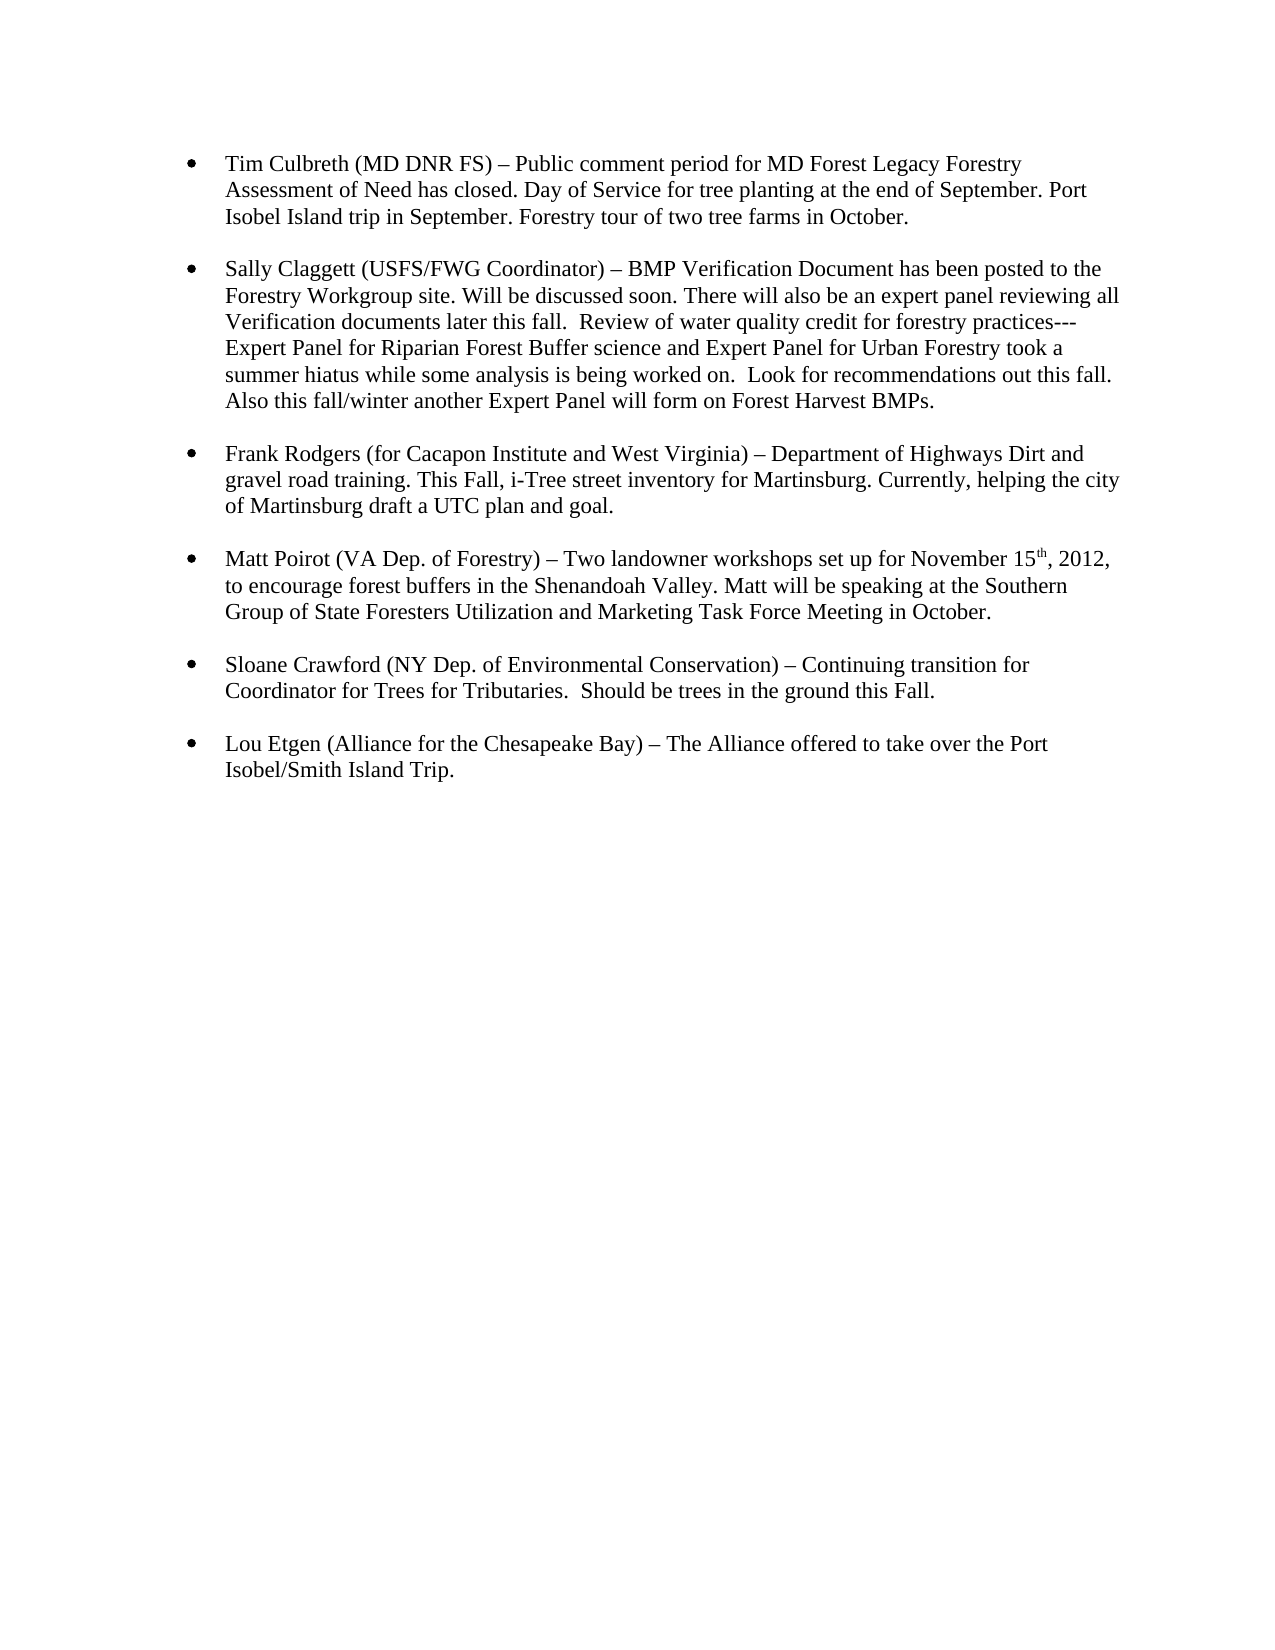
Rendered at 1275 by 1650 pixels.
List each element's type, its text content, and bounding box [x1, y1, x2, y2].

list Tim Culbreth (MD DNR FS) – Public comment period for MD Forest Legacy Forestry Assessment of Need has closed. Day of Service for tree planting at the end of September. Port Isobel Island trip in September. Forestry tour of two tree farms in October. [187, 150, 1125, 229]
list Sloane Crawford (NY Dep. of Environmental Conservation) – Continuing transition for Coordinator for Trees for Tributaries. Should be trees in the ground this Fall. [187, 651, 1125, 703]
list Lou Etgen (Alliance for the Chesapeake Bay) – The Alliance offered to take over the Port Isobel/Smith Island Trip. [187, 730, 1125, 782]
list Frank Rodgers (for Cacapon Institute and West Virginia) – Department of Highways Dirt and gravel road training. This Fall, i-Tree street inventory for Martinsburg. Currently, helping the city of Martinsburg draft a UTC plan and goal. [187, 440, 1125, 519]
list Matt Poirot (VA Dep. of Forestry) – Two landowner workshops set up for November 15th, 2012, to encourage forest buffers in the Shenandoah Valley. Matt will be speaking at the Southern Group of State Foresters Utilization and Marketing Task Force Meeting in October. [187, 545, 1125, 624]
list Sally Claggett (USFS/FWG Coordinator) – BMP Verification Document has been posted to the Forestry Workgroup site. Will be discussed soon. There will also be an expert panel reviewing all Verification documents later this fall. Review of water quality credit for forestry practices--- Expert Panel for Riparian Forest Buffer science and Expert Panel for Urban Forestry took a summer hiatus while some analysis is being worked on. Look for recommendations out this fall. Also this fall/winter another Expert Panel will form on Forest Harvest BMPs. [187, 255, 1125, 413]
